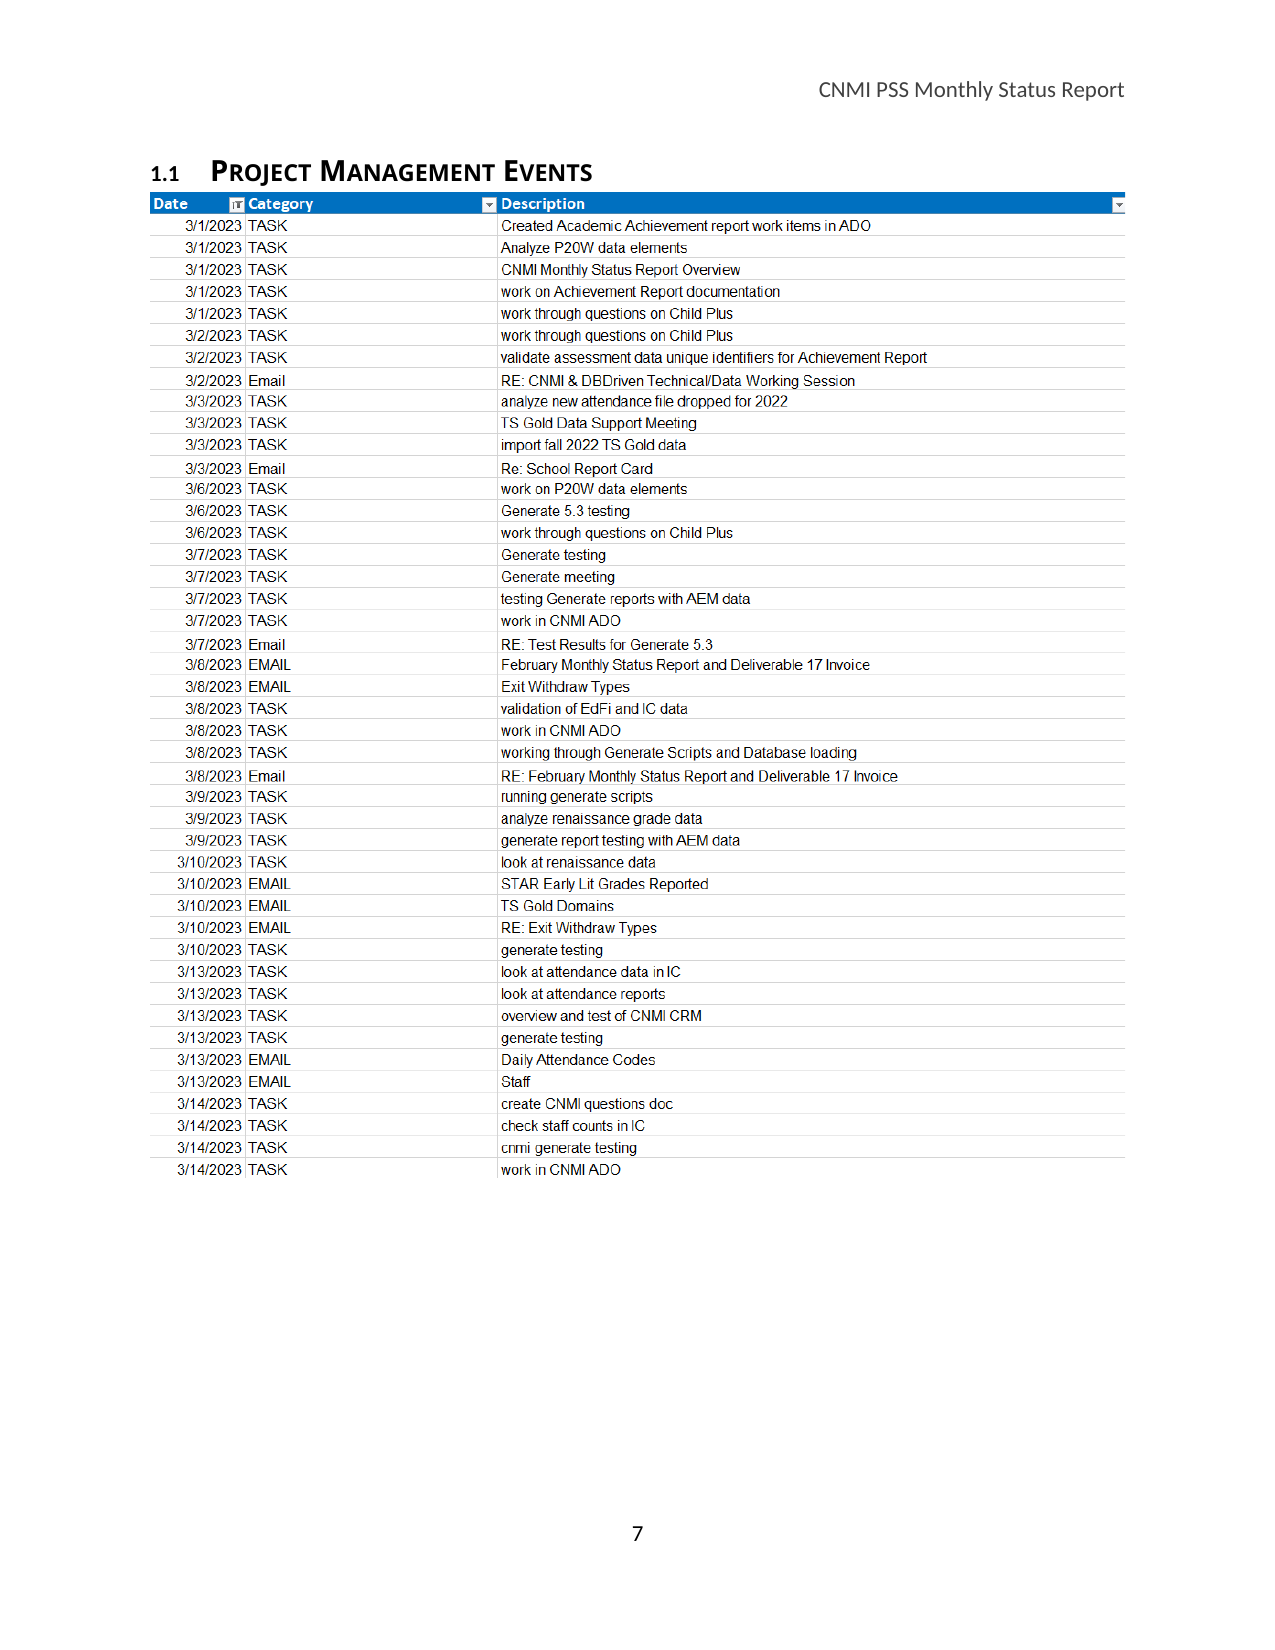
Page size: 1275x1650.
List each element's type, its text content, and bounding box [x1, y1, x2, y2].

subtitle Project Management Events [150, 150, 1125, 190]
picture [150, 192, 1125, 1178]
